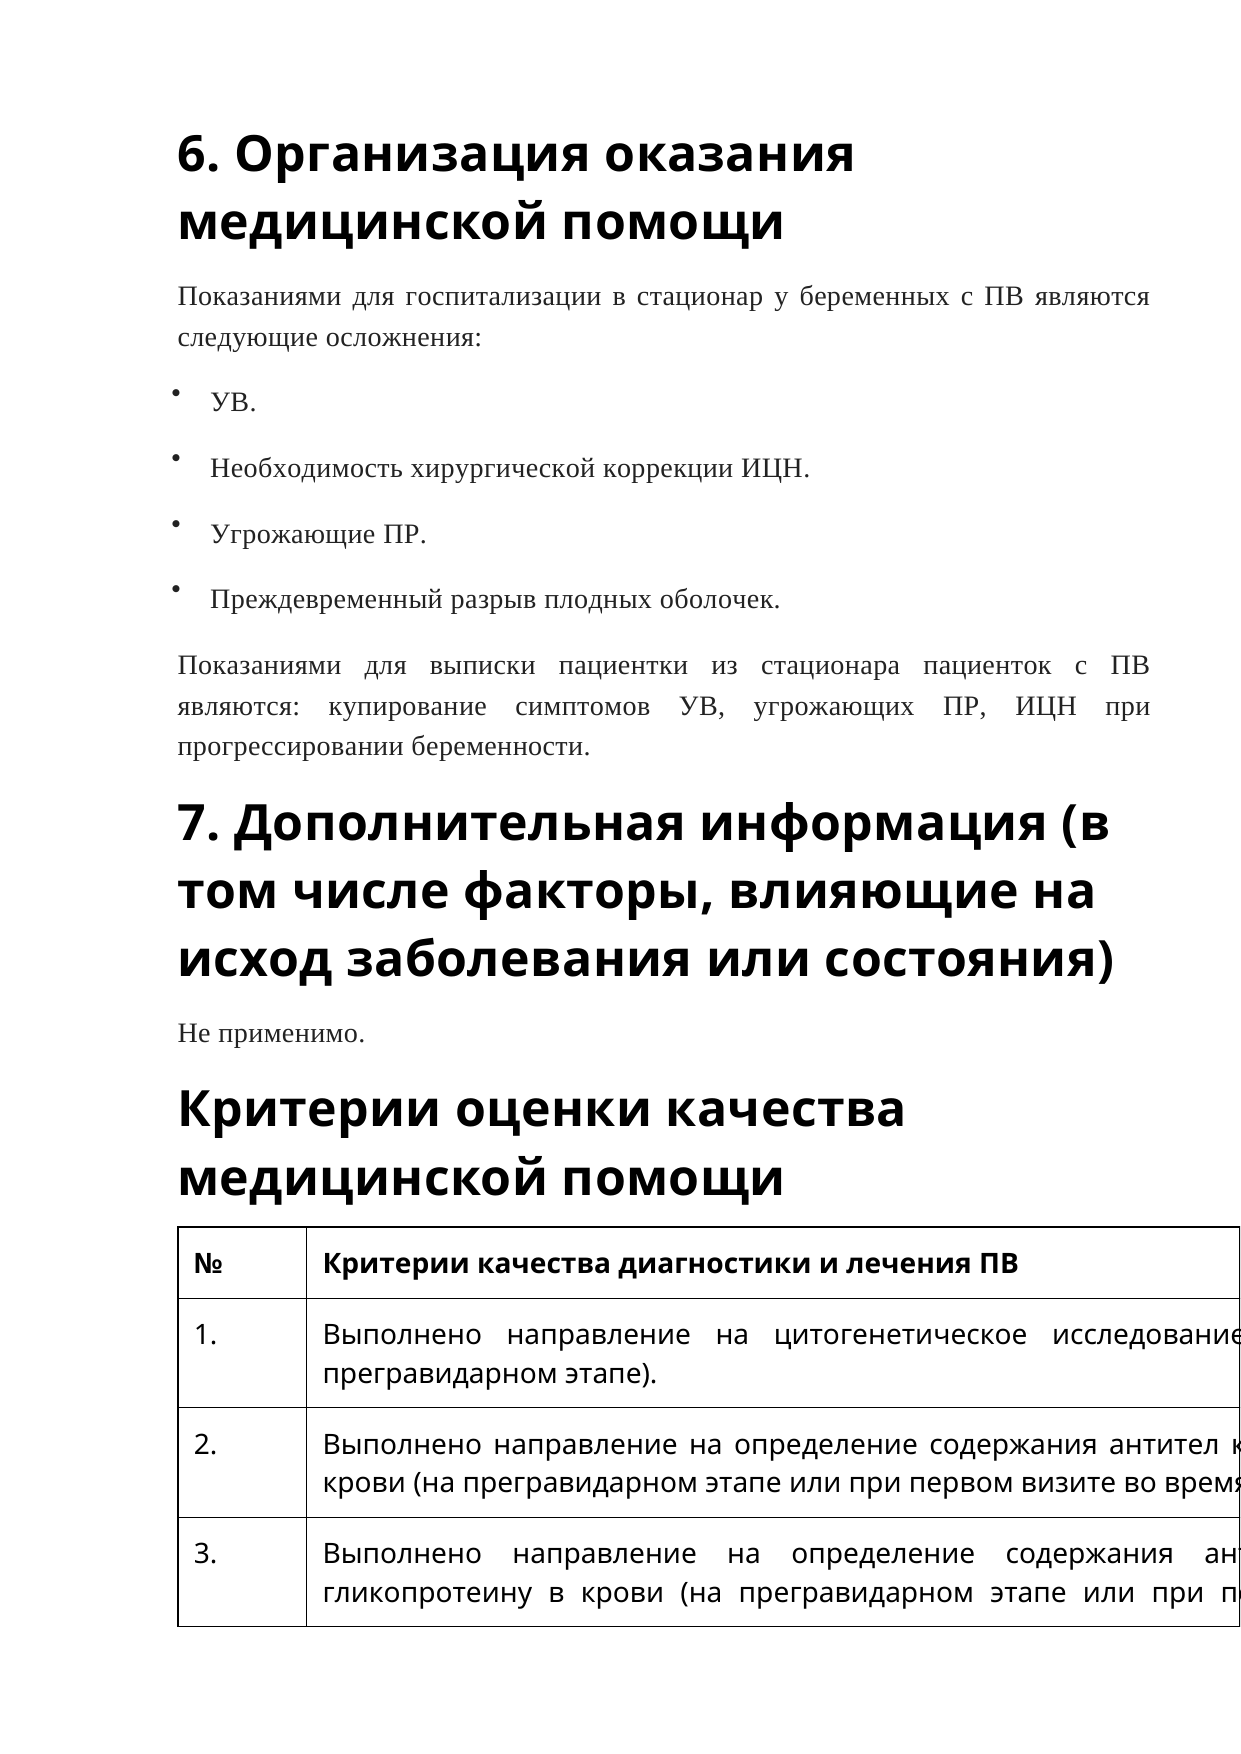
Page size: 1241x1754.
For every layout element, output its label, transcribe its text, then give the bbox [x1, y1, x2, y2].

table_cell Выполнено направление на цитогенетическое исследование (кариотип) (на прегравидарном этапе). [307, 1299, 1239, 1407]
text Показаниями для выписки пациентки из стационара пациенток с ПВ являются: купирование симптомов УВ, угрожающих ПР, ИЦН при прогрессировании беременности. [177, 640, 1152, 762]
list Необходимость хирургической коррекции ИЦН. [172, 443, 1152, 483]
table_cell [307, 1518, 1239, 1626]
text 7. Дополнительная информация (в том числе факторы, влияющие на исход заболевания или состояния) [177, 787, 1152, 991]
text Не применимо. [177, 1008, 1152, 1048]
table_cell 3. [179, 1518, 306, 1626]
table_cell 2. [179, 1408, 306, 1516]
text Критерии оценки качества медицинской помощи [177, 1073, 1152, 1209]
table_header Критерии качества диагностики и лечения ПВ [307, 1228, 1239, 1297]
table_header № [179, 1228, 306, 1297]
table_cell Выполнено направление на определение содержания антител к кардиолипину в крови (на прегравидарном этапе или при первом визите во время беременности). [307, 1408, 1239, 1516]
list УВ. [172, 377, 1152, 418]
text 6. Организация оказания медицинской помощи [177, 118, 1152, 254]
table_cell 1. [179, 1299, 306, 1407]
text Показаниями для госпитализации в стационар у беременных с ПВ являются следующие осложнения: [177, 271, 1152, 352]
list Преждевременный разрыв плодных оболочек. [172, 574, 1152, 615]
list Угрожающие ПР. [172, 508, 1152, 549]
